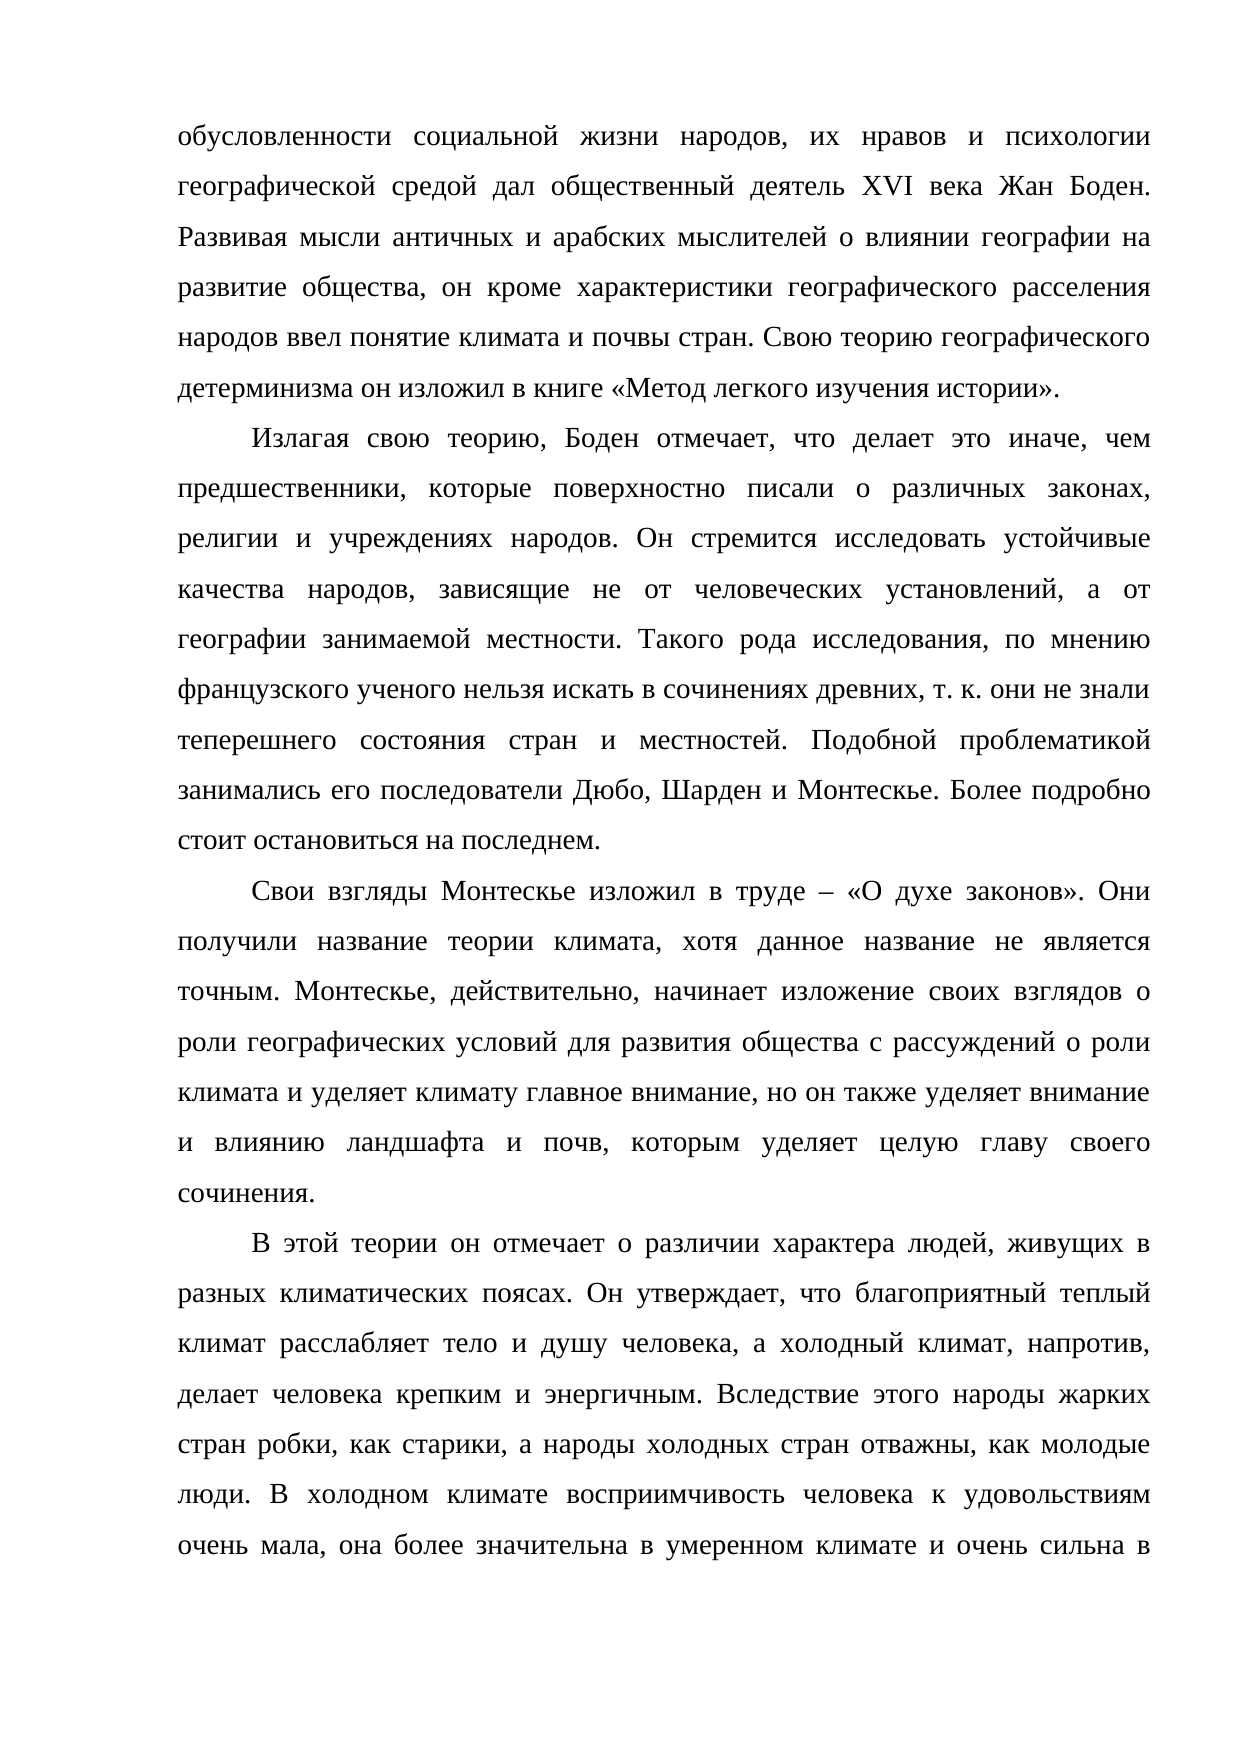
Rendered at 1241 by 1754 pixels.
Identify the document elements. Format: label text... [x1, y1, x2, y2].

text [177, 118, 1152, 403]
text Излагая свою теорию, Боден отмечает, что делает это иначе, чем предшественники, которые поверхностно писали о различных законах, религии и учреждениях народов. Он стремится исследовать устойчивые качества народов, зависящие не от человеческих установлений, а от географии занимаемой местности. Такого рода исследования, по мнению французского ученого нельзя искать в сочинениях древних, т. к. они не знали теперешнего состояния стран и местностей. Подобной проблематикой занимались его последователи Дюбо, Шарден и Монтескье. Более подробно стоит остановиться на последнем. [177, 420, 1152, 856]
text Свои взгляды Монтескье изложил в труде – «О духе законов». Они получили название теории климата, хотя данное название не является точным. Монтескье, действительно, начинает изложение своих взглядов о роли географических условий для развития общества с рассуждений о роли климата и уделяет климату главное внимание, но он также уделяет внимание и влиянию ландшафта и почв, которым уделяет целую главу своего сочинения. [177, 873, 1152, 1208]
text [177, 1225, 1152, 1560]
